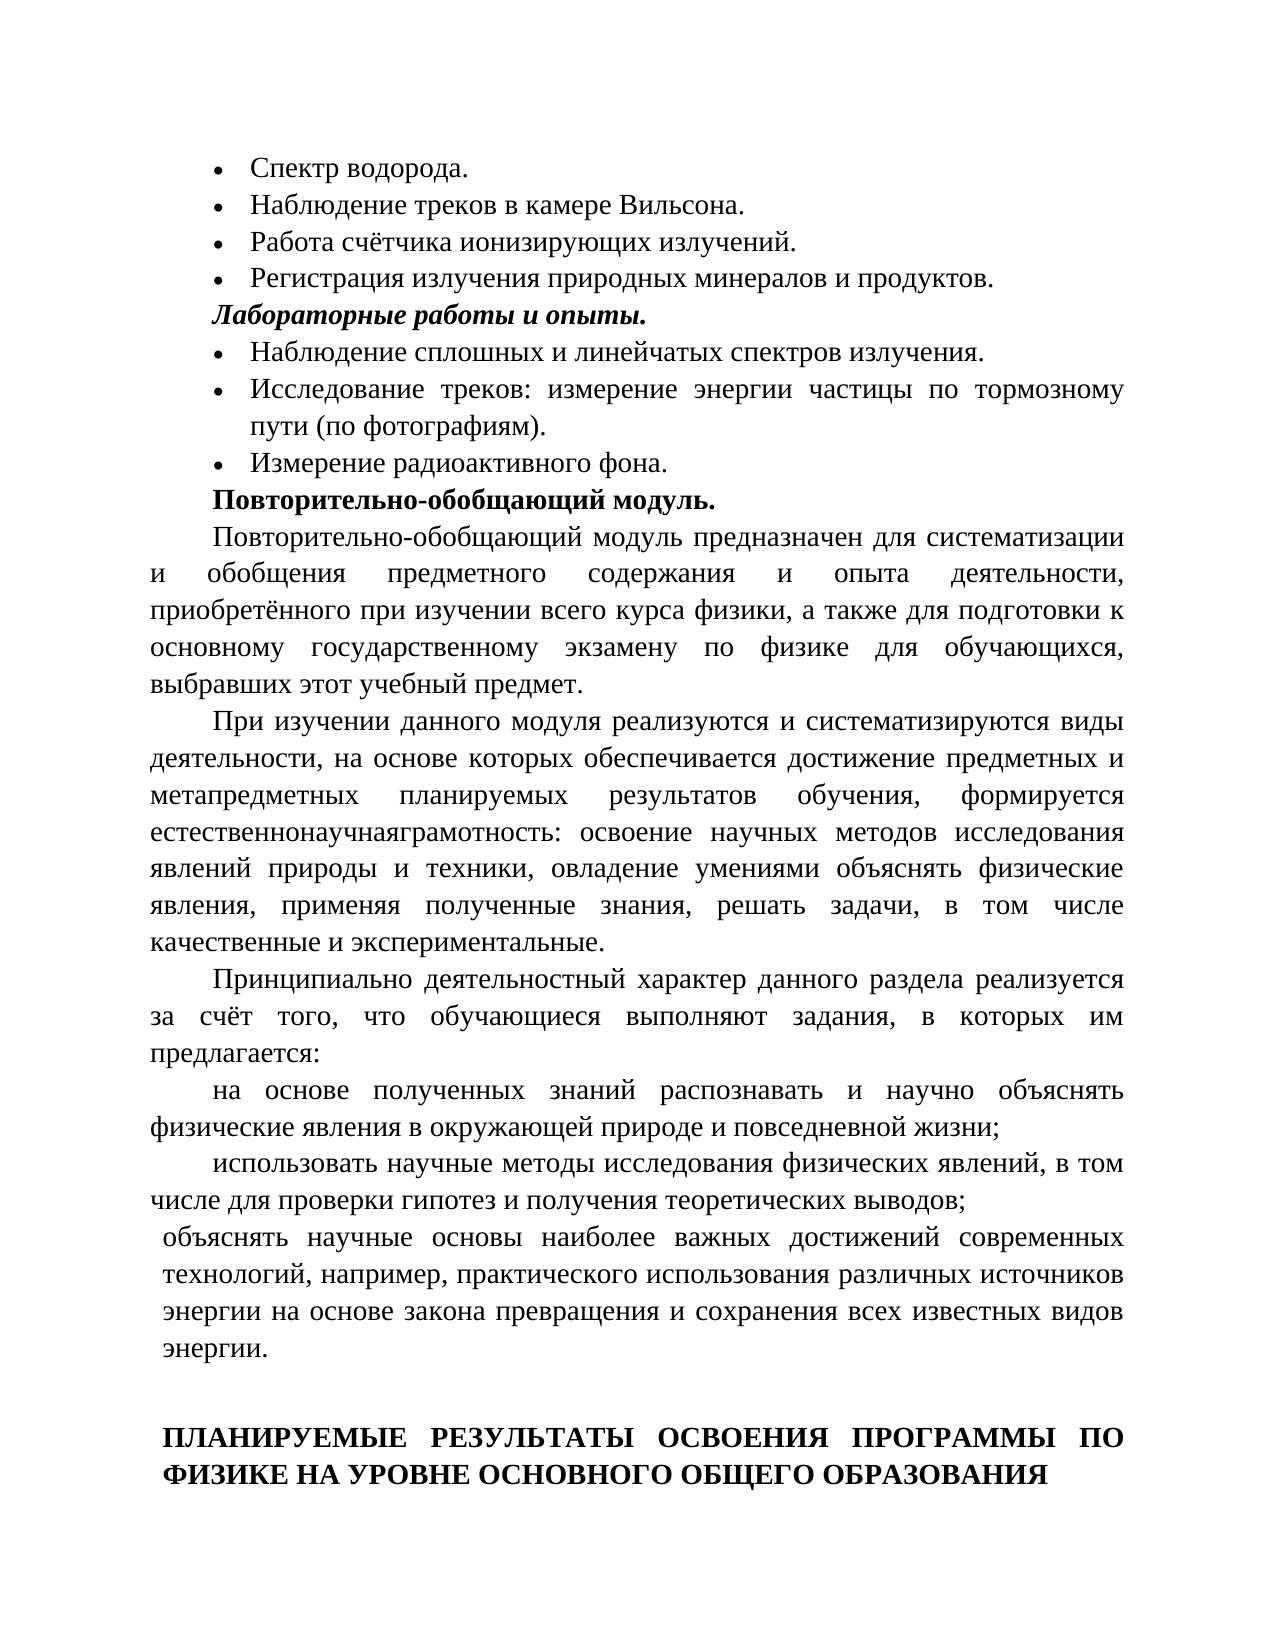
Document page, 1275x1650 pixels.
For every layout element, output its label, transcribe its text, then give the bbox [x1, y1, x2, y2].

text на основе полученных знаний распознавать и научно объяснять физические явления в окружающей природе и повседневной жизни; [150, 1072, 1125, 1142]
text объяснять научные основы наиболее важных достижений современных технологий, например, практического использования различных источников энергии на основе закона превращения и сохранения всех известных видов энергии. [162, 1219, 1125, 1363]
list Наблюдение сплошных и линейчатых спектров излучения. [212, 334, 1125, 368]
list Измерение радиоактивного фона. [212, 445, 1125, 478]
list Наблюдение треков в камере Вильсона. [212, 187, 1125, 220]
text Лабораторные работы и опыты. [150, 297, 1125, 331]
list Регистрация излучения природных минералов и продуктов. [212, 261, 1125, 294]
text Принципиально деятельностный характер данного раздела реализуется за счёт того, что обучающиеся выполняют задания, в которых им предлагается: [150, 961, 1125, 1068]
list Спектр водорода. [212, 150, 1125, 183]
list Работа счётчика ионизирующих излучений. [212, 224, 1125, 257]
text ПЛАНИРУЕМЫЕ РЕЗУЛЬТАТЫ ОСВОЕНИЯ ПРОГРАММЫ ПО ФИЗИКЕ НА УРОВНЕ ОСНОВНОГО ОБЩЕГО ОБРАЗОВАНИЯ [162, 1420, 1125, 1490]
text использовать научные методы исследования физических явлений, в том числе для проверки гипотез и получения теоретических выводов; [150, 1146, 1125, 1216]
text Повторительно-обобщающий модуль предназначен для систематизации и обобщения предметного содержания и опыта деятельности, приобретённого при изучении всего курса физики, а также для подготовки к основному государственному экзамену по физике для обучающихся, выбравших этот учебный предмет. [150, 519, 1125, 700]
text Повторительно-обобщающий модуль. [150, 482, 1125, 515]
list Исследование треков: измерение энергии частицы по тормозному пути (по фотографиям). [212, 371, 1125, 442]
text При изучении данного модуля реализуются и систематизируются виды деятельности, на основе которых обеспечивается достижение предметных и метапредметных планируемых результатов обучения, формируется естественнонаучнаяграмотность: освоение научных методов исследования явлений природы и техники, овладение умениями объяснять физические явления, применяя полученные знания, решать задачи, в том числе качественные и экспериментальные. [150, 703, 1125, 958]
